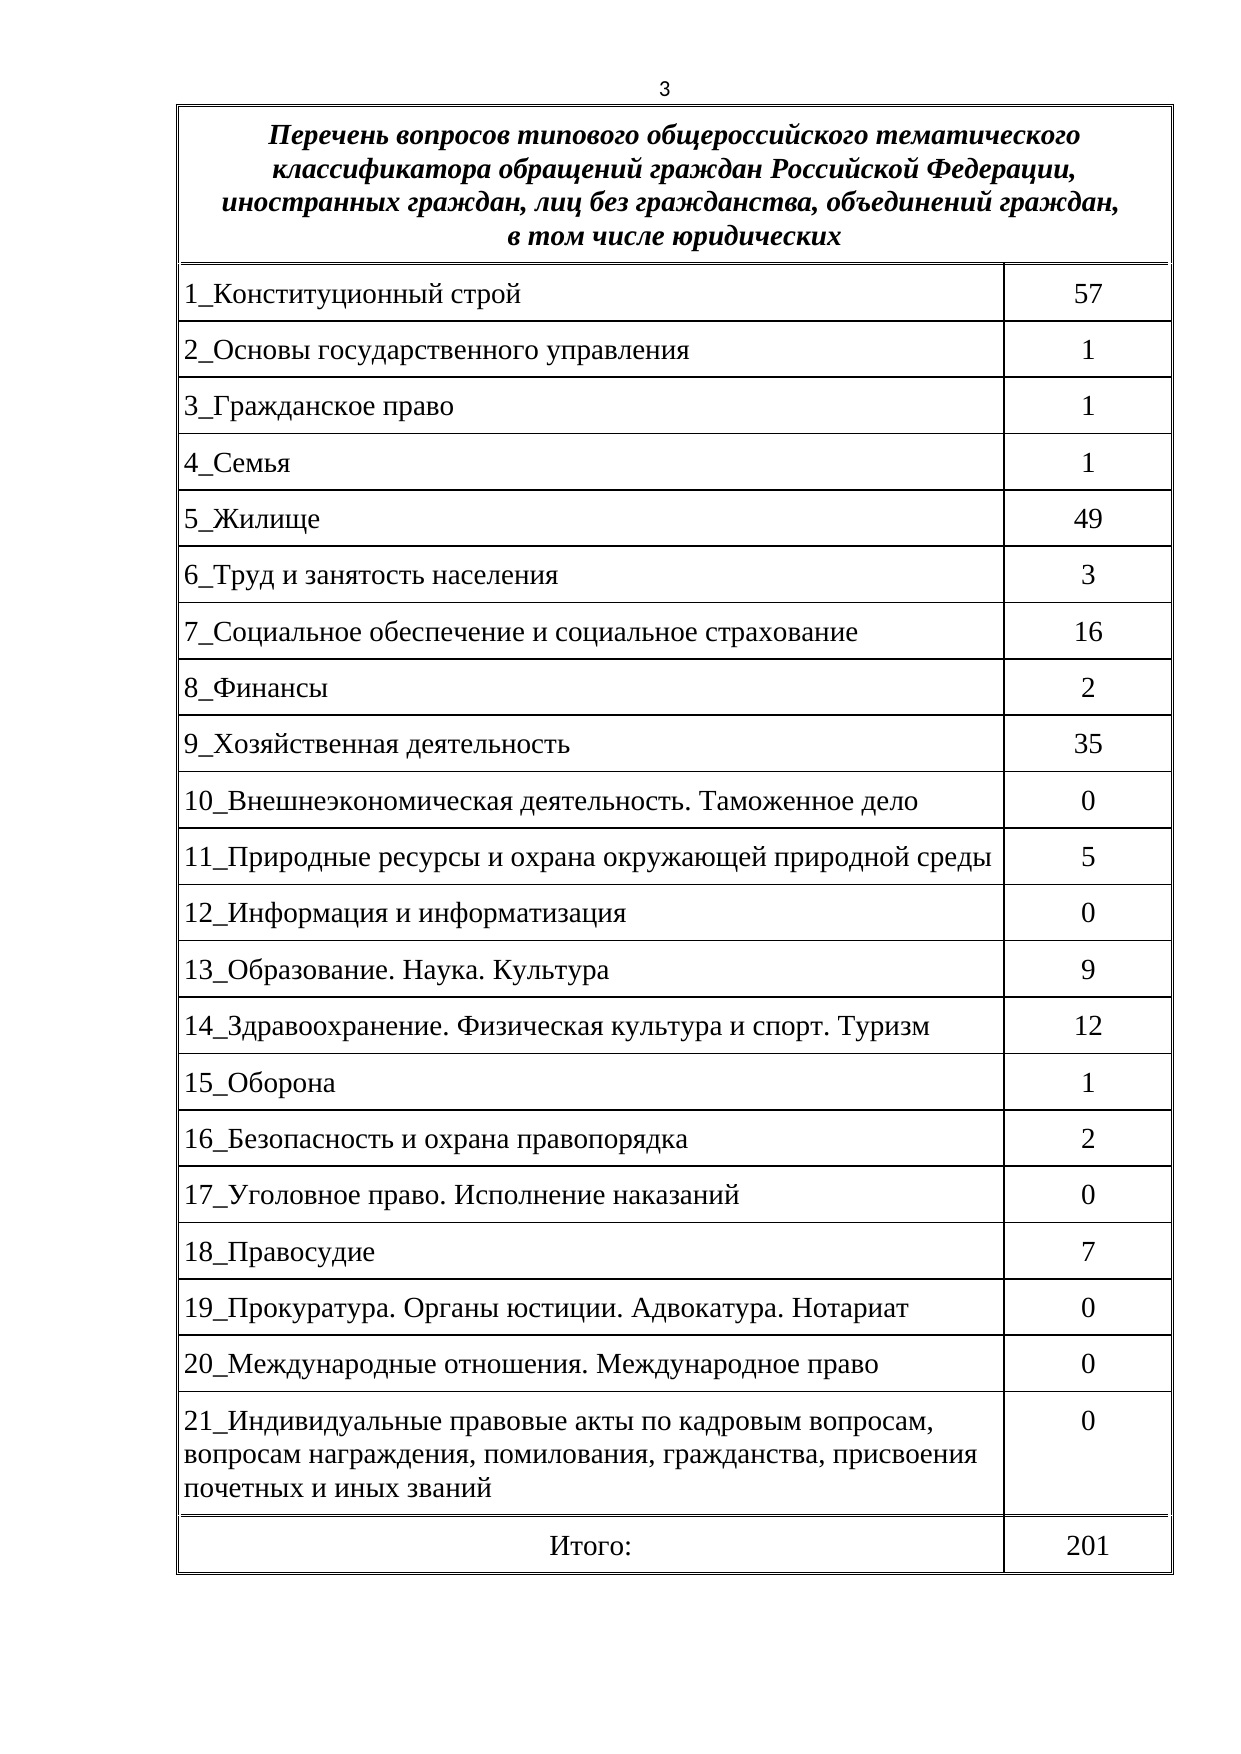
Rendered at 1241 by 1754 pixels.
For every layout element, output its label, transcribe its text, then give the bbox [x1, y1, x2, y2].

table_cell 21_Индивидуальные правовые акты по кадровым вопросам, вопросам награждения, помилования, гражданства, присвоения почетных и иных званий [179, 1392, 1003, 1514]
table_cell 5 [1005, 829, 1171, 883]
table_cell 10_Внешнеэкономическая деятельность. Таможенное дело [179, 772, 1003, 827]
table_cell 3 [1005, 547, 1171, 602]
table_cell 1 [1005, 378, 1171, 433]
table_cell 9 [1005, 941, 1171, 996]
table_cell 2 [1005, 660, 1171, 714]
table_cell 6_Труд и занятость населения [179, 547, 1003, 602]
table_cell 15_Оборона [179, 1054, 1003, 1109]
table_cell 1 [1005, 434, 1171, 489]
table_cell 18_Правосудие [179, 1223, 1003, 1278]
table_cell 12 [1005, 998, 1171, 1052]
table_cell 7 [1005, 1223, 1171, 1278]
table_cell 1 [1005, 1054, 1171, 1109]
table_cell 5_Жилище [179, 491, 1003, 545]
table_cell 8_Финансы [179, 660, 1003, 714]
table_cell 19_Прокуратура. Органы юстиции. Адвокатура. Нотариат [179, 1280, 1003, 1334]
table_cell 3_Гражданское право [179, 378, 1003, 433]
table_cell 0 [1005, 772, 1171, 827]
table_cell 7_Социальное обеспечение и социальное страхование [179, 603, 1003, 658]
table_cell 14_Здравоохранение. Физическая культура и спорт. Туризм [179, 998, 1003, 1052]
table_cell 49 [1005, 491, 1171, 545]
table_cell 1_Конституционный строй [177, 262, 1003, 320]
table_cell 1 [1005, 322, 1171, 376]
table_cell 16 [1005, 603, 1171, 658]
table_cell 9_Хозяйственная деятельность [179, 716, 1003, 771]
table_cell 4_Семья [179, 434, 1003, 489]
table_cell 2_Основы государственного управления [179, 322, 1003, 376]
table_cell 20_Международные отношения. Международное право [179, 1336, 1003, 1391]
table_cell 0 [1005, 885, 1171, 940]
table_cell 57 [1005, 262, 1172, 320]
table_cell 0 [1005, 1392, 1171, 1514]
table_cell 13_Образование. Наука. Культура [179, 941, 1003, 996]
table_cell 12_Информация и информатизация [179, 885, 1003, 940]
table_cell 16_Безопасность и охрана правопорядка [179, 1111, 1003, 1165]
table_cell 35 [1005, 716, 1171, 771]
table_cell 2 [1005, 1111, 1171, 1165]
table_cell Итого: [177, 1514, 1003, 1572]
table_cell 0 [1005, 1280, 1171, 1334]
table_cell 201 [1005, 1514, 1172, 1572]
table_cell 0 [1005, 1336, 1171, 1391]
table_cell 17_Уголовное право. Исполнение наказаний [179, 1167, 1003, 1222]
table_cell 11_Природные ресурсы и охрана окружающей природной среды [179, 829, 1003, 883]
table_header Перечень вопросов типового общероссийского тематического классификатора обращений граждан Российской Федерации, иностранных граждан, лиц без гражданства, объединений граждан, в том числе юридических [179, 107, 1171, 262]
table_cell 0 [1005, 1167, 1171, 1222]
